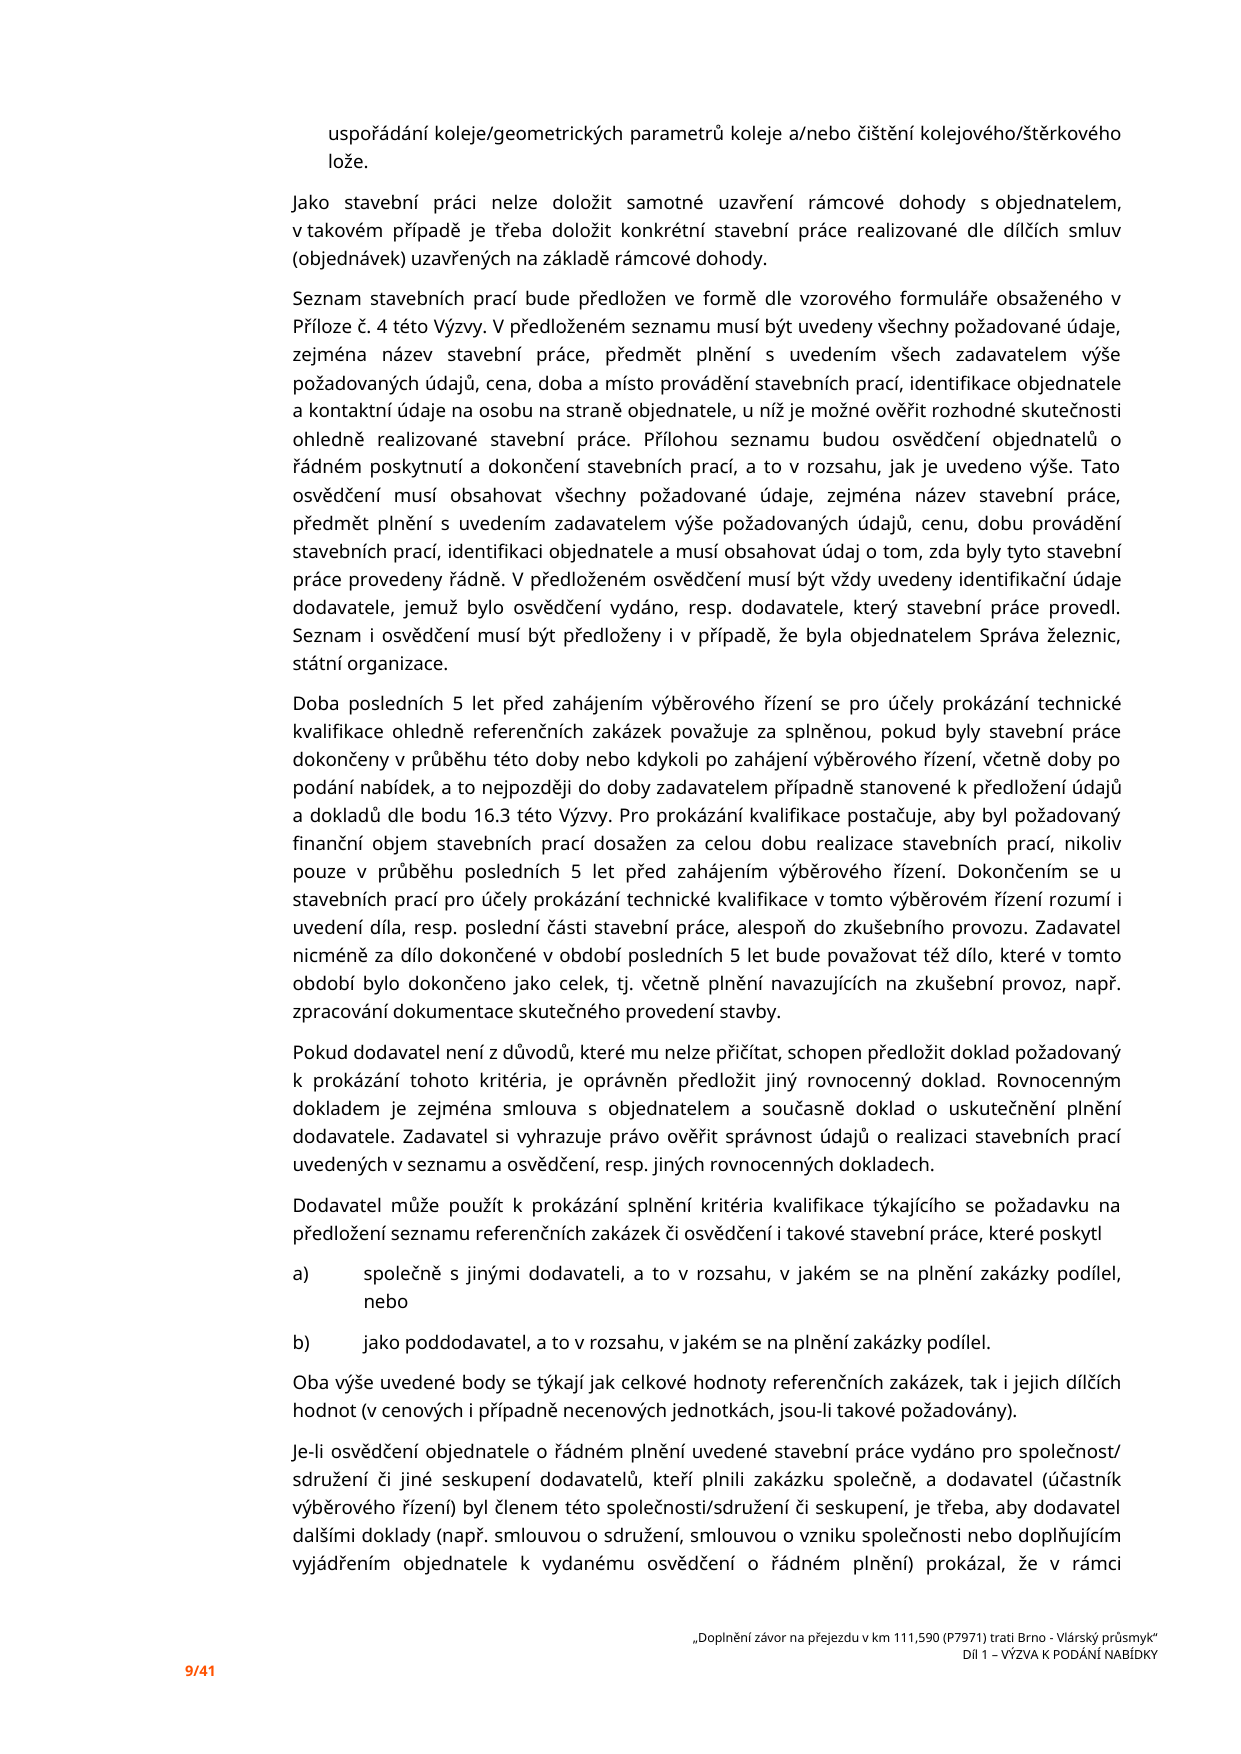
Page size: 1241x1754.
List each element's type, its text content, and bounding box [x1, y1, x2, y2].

text Oba výše uvedené body se týkají jak celkové hodnoty referenčních zakázek, tak i jejich dílčích hodnot (v cenových i případně necenových jednotkách, jsou-li takové požadovány). [292, 1369, 1122, 1423]
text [292, 1438, 1122, 1576]
text Dodavatel může použít k prokázání splnění kritéria kvalifikace týkajícího se požadavku na předložení seznamu referenčních zakázek či osvědčení i takové stavební práce, které poskytl [292, 1192, 1122, 1245]
text Jako stavební práci nelze doložit samotné uzavření rámcové dohody s objednatelem, v takovém případě je třeba doložit konkrétní stavební práce realizované dle dílčích smluv (objednávek) uzavřených na základě rámcové dohody. [292, 189, 1122, 271]
text a) společně s jinými dodavateli, a to v rozsahu, v jakém se na plnění zakázky podílel, nebo [292, 1260, 1122, 1314]
text Seznam stavebních prací bude předložen ve formě dle vzorového formuláře obsaženého v Příloze č. 4 této Výzvy. V předloženém seznamu musí být uvedeny všechny požadované údaje, zejména název stavební práce, předmět plnění s uvedením všech zadavatelem výše požadovaných údajů, cena, doba a místo provádění stavebních prací, identifikace objednatele a kontaktní údaje na osobu na straně objednatele, u níž je možné ověřit rozhodné skutečnosti ohledně realizované stavební práce. Přílohou seznamu budou osvědčení objednatelů o řádném poskytnutí a dokončení stavebních prací, a to v rozsahu, jak je uvedeno výše. Tato osvědčení musí obsahovat všechny požadované údaje, zejména název stavební práce, předmět plnění s uvedením zadavatelem výše požadovaných údajů, cenu, dobu provádění stavebních prací, identifikaci objednatele a musí obsahovat údaj o tom, zda byly tyto stavební práce provedeny řádně. V předloženém osvědčení musí být vždy uvedeny identifikační údaje dodavatele, jemuž bylo osvědčení vydáno, resp. dodavatele, který stavební práce provedl. Seznam i osvědčení musí být předloženy i v případě, že byla objednatelem Správa železnic, státní organizace. [292, 286, 1122, 676]
text Doba posledních 5 let před zahájením výběrového řízení se pro účely prokázání technické kvalifikace ohledně referenčních zakázek považuje za splněnou, pokud byly stavební práce dokončeny v průběhu této doby nebo kdykoli po zahájení výběrového řízení, včetně doby po podání nabídek, a to nejpozději do doby zadavatelem případně stanovené k předložení údajů a dokladů dle bodu 16.3 této Výzvy. Pro prokázání kvalifikace postačuje, aby byl požadovaný finanční objem stavebních prací dosažen za celou dobu realizace stavebních prací, nikoliv pouze v průběhu posledních 5 let před zahájením výběrového řízení. Dokončením se u stavebních prací pro účely prokázání technické kvalifikace v tomto výběrovém řízení rozumí i uvedení díla, resp. poslední části stavební práce, alespoň do zkušebního provozu. Zadavatel nicméně za dílo dokončené v období posledních 5 let bude považovat též dílo, které v tomto období bylo dokončeno jako celek, tj. včetně plnění navazujících na zkušební provoz, např. zpracování dokumentace skutečného provedení stavby. [292, 691, 1122, 1024]
text Pokud dodavatel není z důvodů, které mu nelze přičítat, schopen předložit doklad požadovaný k prokázání tohoto kritéria, je oprávněn předložit jiný rovnocenný doklad. Rovnocenným dokladem je zejména smlouva s objednatelem a současně doklad o uskutečnění plnění dodavatele. Zadavatel si vyhrazuje právo ověřit správnost údajů o realizaci stavebních prací uvedených v seznamu a osvědčení, resp. jiných rovnocenných dokladech. [292, 1039, 1122, 1177]
text b) jako poddodavatel, a to v rozsahu, v jakém se na plnění zakázky podílel. [292, 1329, 1122, 1354]
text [292, 121, 1122, 174]
